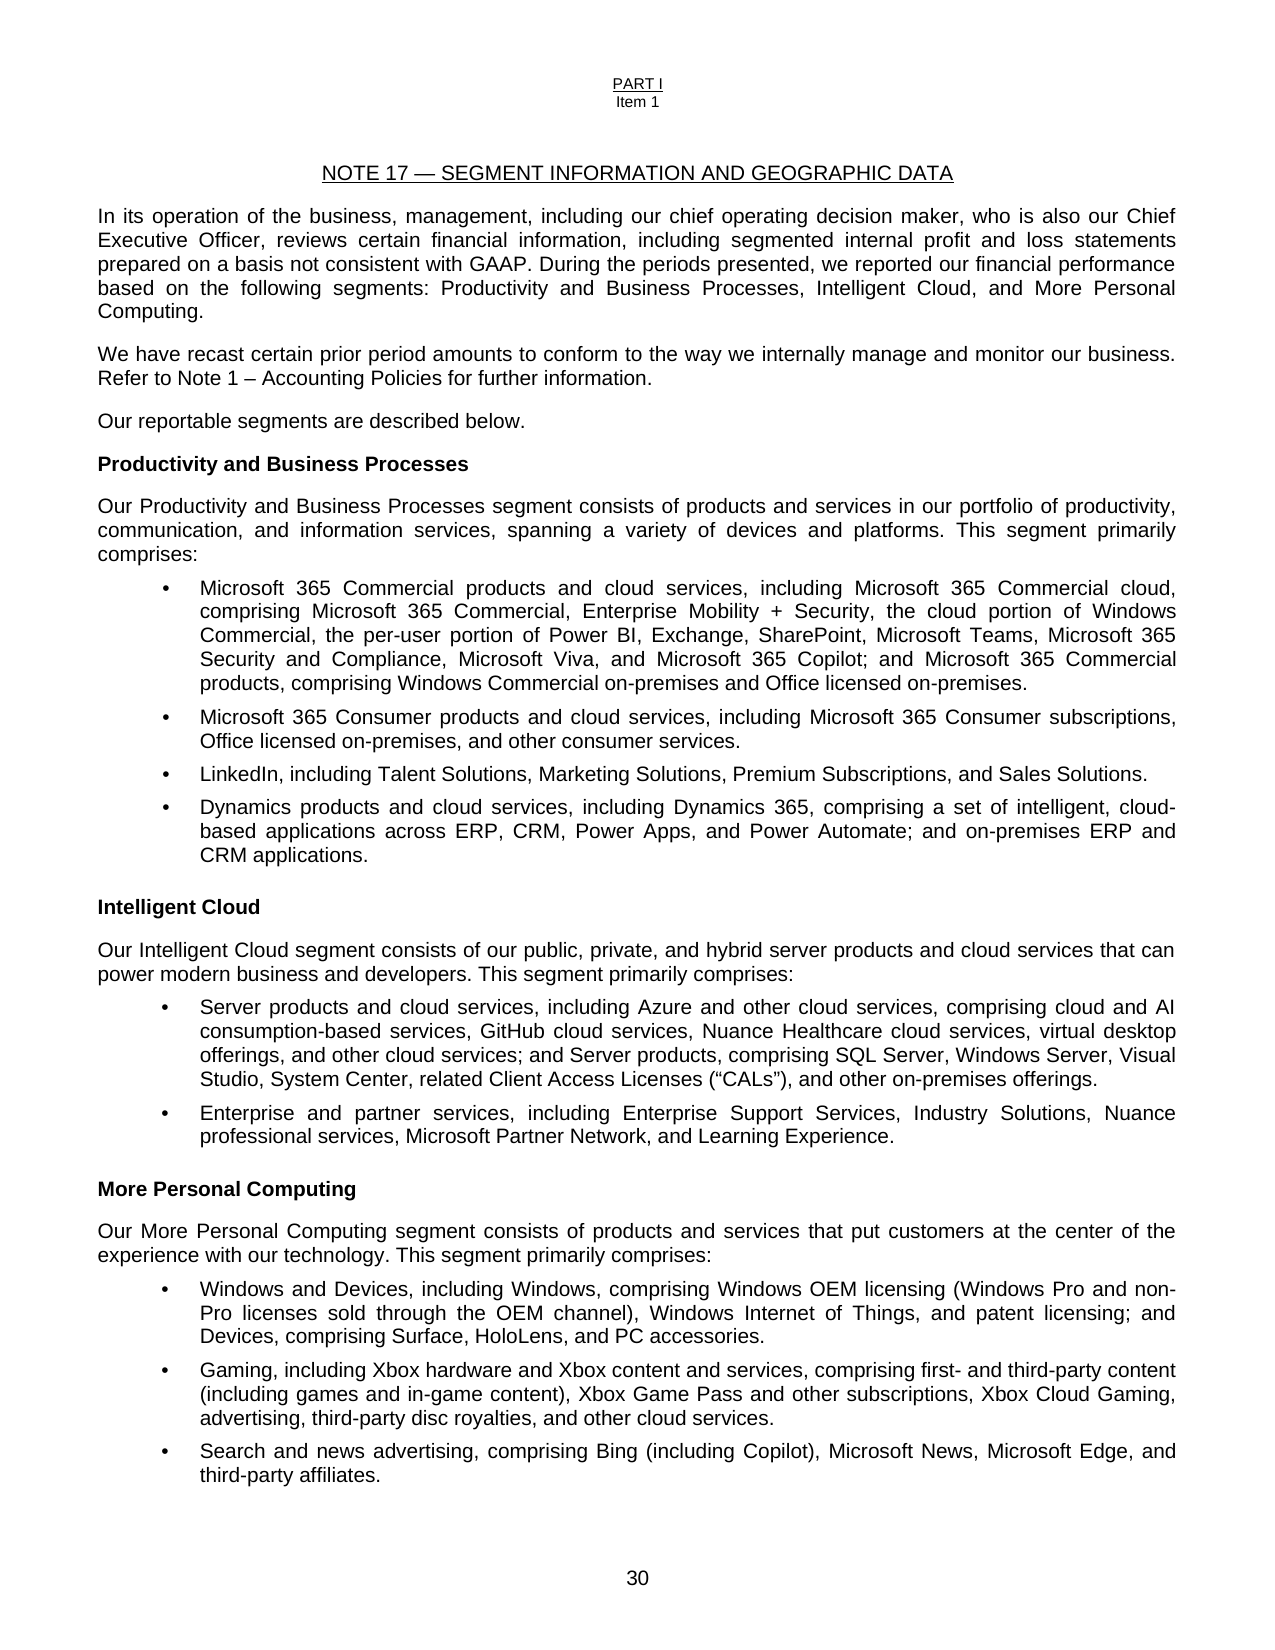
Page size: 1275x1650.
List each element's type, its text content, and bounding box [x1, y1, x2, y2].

text Productivity and Business Processes [97, 451, 1177, 475]
text • Microsoft 365 Consumer products and cloud services, including Microsoft 365 Consumer subscriptions, Office licensed on-premises, and other consumer services. [162, 704, 1177, 752]
text • Enterprise and partner services, including Enterprise Support Services, Industry Solutions, Nuance professional services, Microsoft Partner Network, and Learning Experience. [161, 1100, 1177, 1148]
text • Search and news advertising, comprising Bing (including Copilot), Microsoft News, Microsoft Edge, and third-party affiliates. [161, 1439, 1177, 1487]
text More Personal Computing [97, 1176, 1177, 1200]
text We have recast certain prior period amounts to conform to the way we internally manage and monitor our business. Refer to Note 1 – Accounting Policies for further information. [97, 342, 1177, 390]
text Our Productivity and Business Processes segment consists of products and services in our portfolio of productivity, communication, and information services, spanning a variety of devices and platforms. This segment primarily comprises: [97, 494, 1177, 566]
text Intelligent Cloud [97, 895, 1177, 919]
text • Windows and Devices, including Windows, comprising Windows OEM licensing (Windows Pro and non-Pro licenses sold through the OEM channel), Windows Internet of Things, and patent licensing; and Devices, comprising Surface, HoloLens, and PC accessories. [161, 1276, 1177, 1348]
text • LinkedIn, including Talent Solutions, Marketing Solutions, Premium Subscriptions, and Sales Solutions. [162, 762, 1177, 786]
text Our reportable segments are described below. [97, 409, 1177, 433]
text Our Intelligent Cloud segment consists of our public, private, and hybrid server products and cloud services that can power modern business and developers. This segment primarily comprises: [97, 938, 1177, 986]
text • Microsoft 365 Commercial products and cloud services, including Microsoft 365 Commercial cloud, comprising Microsoft 365 Commercial, Enterprise Mobility + Security, the cloud portion of Windows Commercial, the per-user portion of Power BI, Exchange, SharePoint, Microsoft Teams, Microsoft 365 Security and Compliance, Microsoft Viva, and Microsoft 365 Copilot; and Microsoft 365 Commercial products, comprising Windows Commercial on-premises and Office licensed on-premises. [162, 575, 1177, 695]
text NOTE 17 — SEGMENT INFORMATION AND GEOGRAPHIC DATA [97, 161, 1177, 185]
text In its operation of the business, management, including our chief operating decision maker, who is also our Chief Executive Officer, reviews certain financial information, including segmented internal profit and loss statements prepared on a basis not consistent with GAAP. During the periods presented, we reported our financial performance based on the following segments: Productivity and Business Processes, Intelligent Cloud, and More Personal Computing. [97, 203, 1177, 323]
text • Gaming, including Xbox hardware and Xbox content and services, comprising first- and third-party content (including games and in-game content), Xbox Game Pass and other subscriptions, Xbox Cloud Gaming, advertising, third-party disc royalties, and other cloud services. [161, 1358, 1177, 1429]
text • Server products and cloud services, including Azure and other cloud services, comprising cloud and AI consumption-based services, GitHub cloud services, Nuance Healthcare cloud services, virtual desktop offerings, and other cloud services; and Server products, comprising SQL Server, Windows Server, Visual Studio, System Center, related Client Access Licenses (“CALs”), and other on-premises offerings. [161, 995, 1177, 1091]
text • Dynamics products and cloud services, including Dynamics 365, comprising a set of intelligent, cloud-based applications across ERP, CRM, Power Apps, and Power Automate; and on-premises ERP and CRM applications. [162, 795, 1177, 867]
text Our More Personal Computing segment consists of products and services that put customers at the center of the experience with our technology. This segment primarily comprises: [97, 1219, 1177, 1267]
